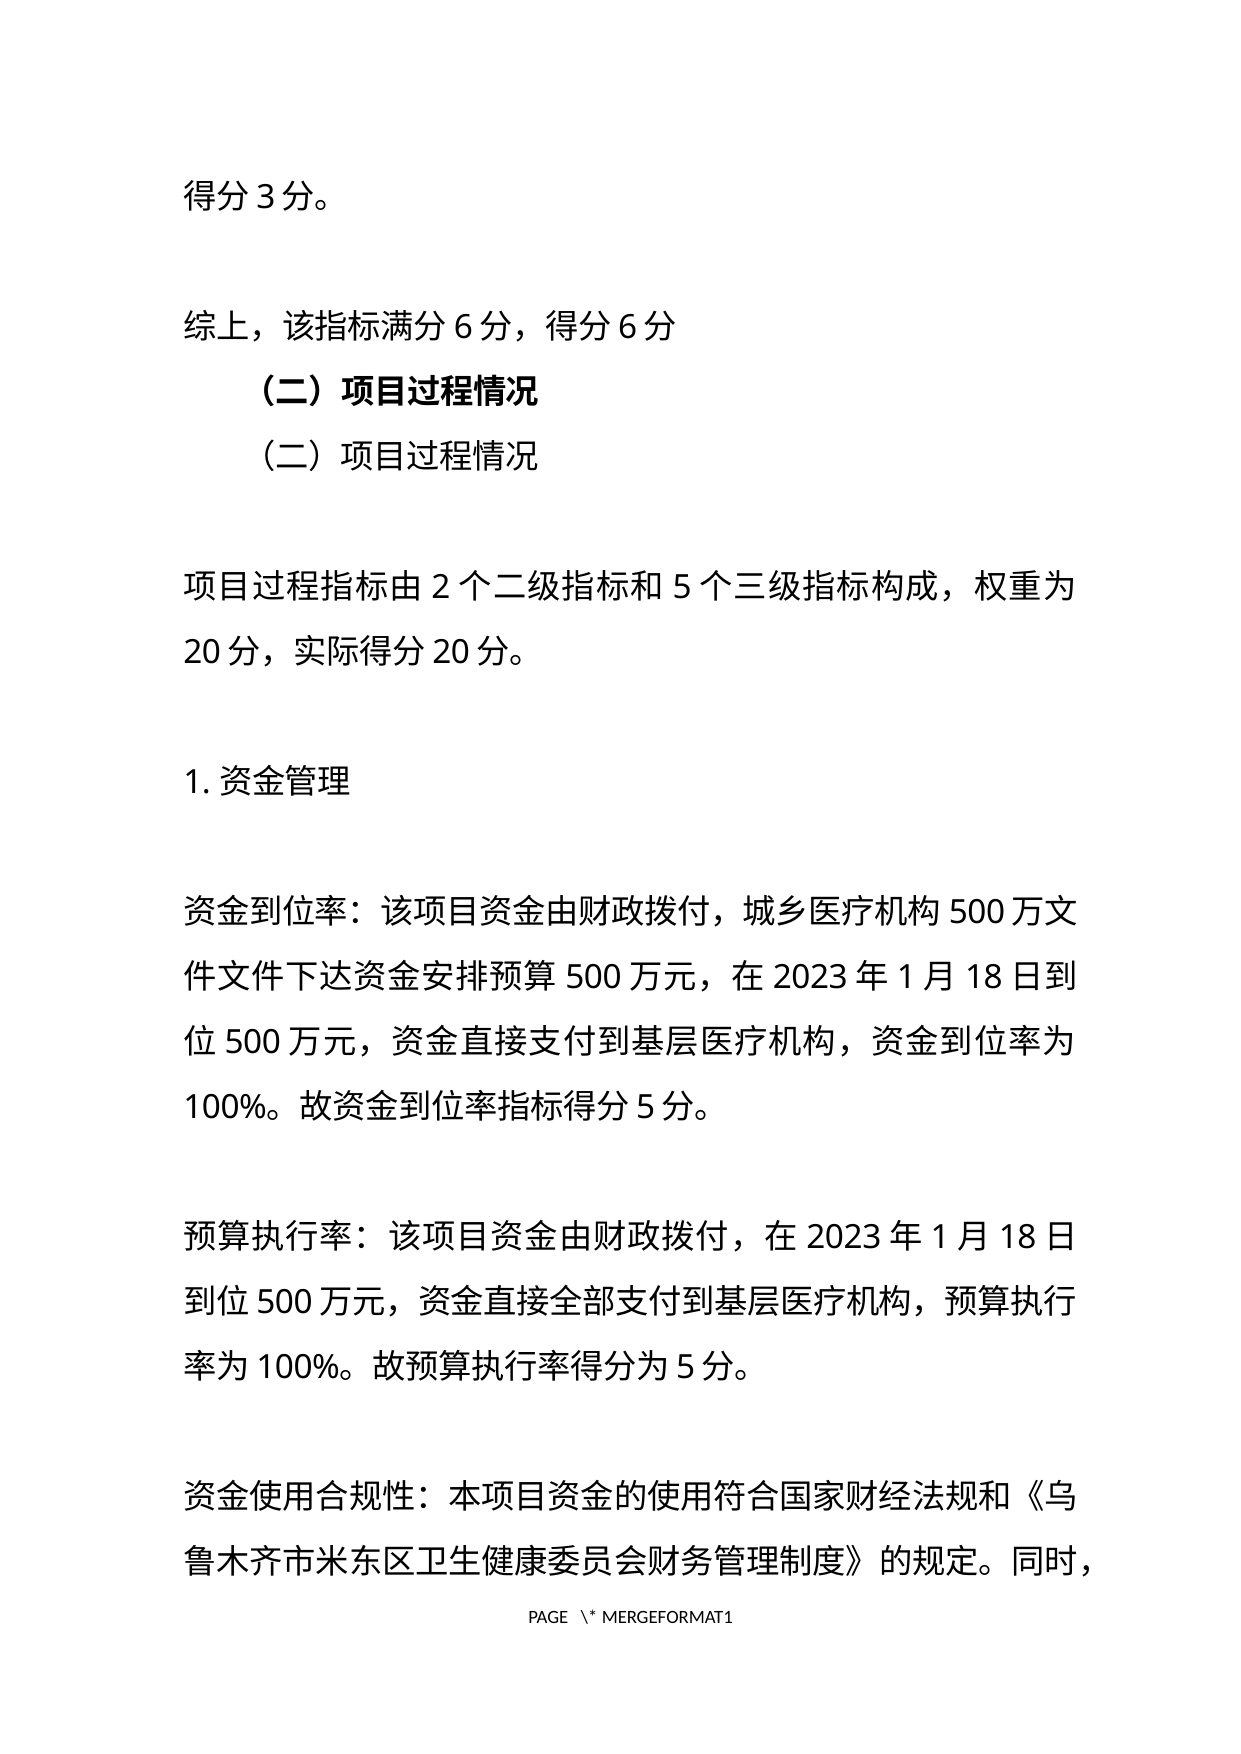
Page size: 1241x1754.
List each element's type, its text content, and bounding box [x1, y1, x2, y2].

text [183, 422, 1078, 1592]
text （二）项目过程情况 [183, 357, 1078, 422]
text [183, 162, 1078, 357]
